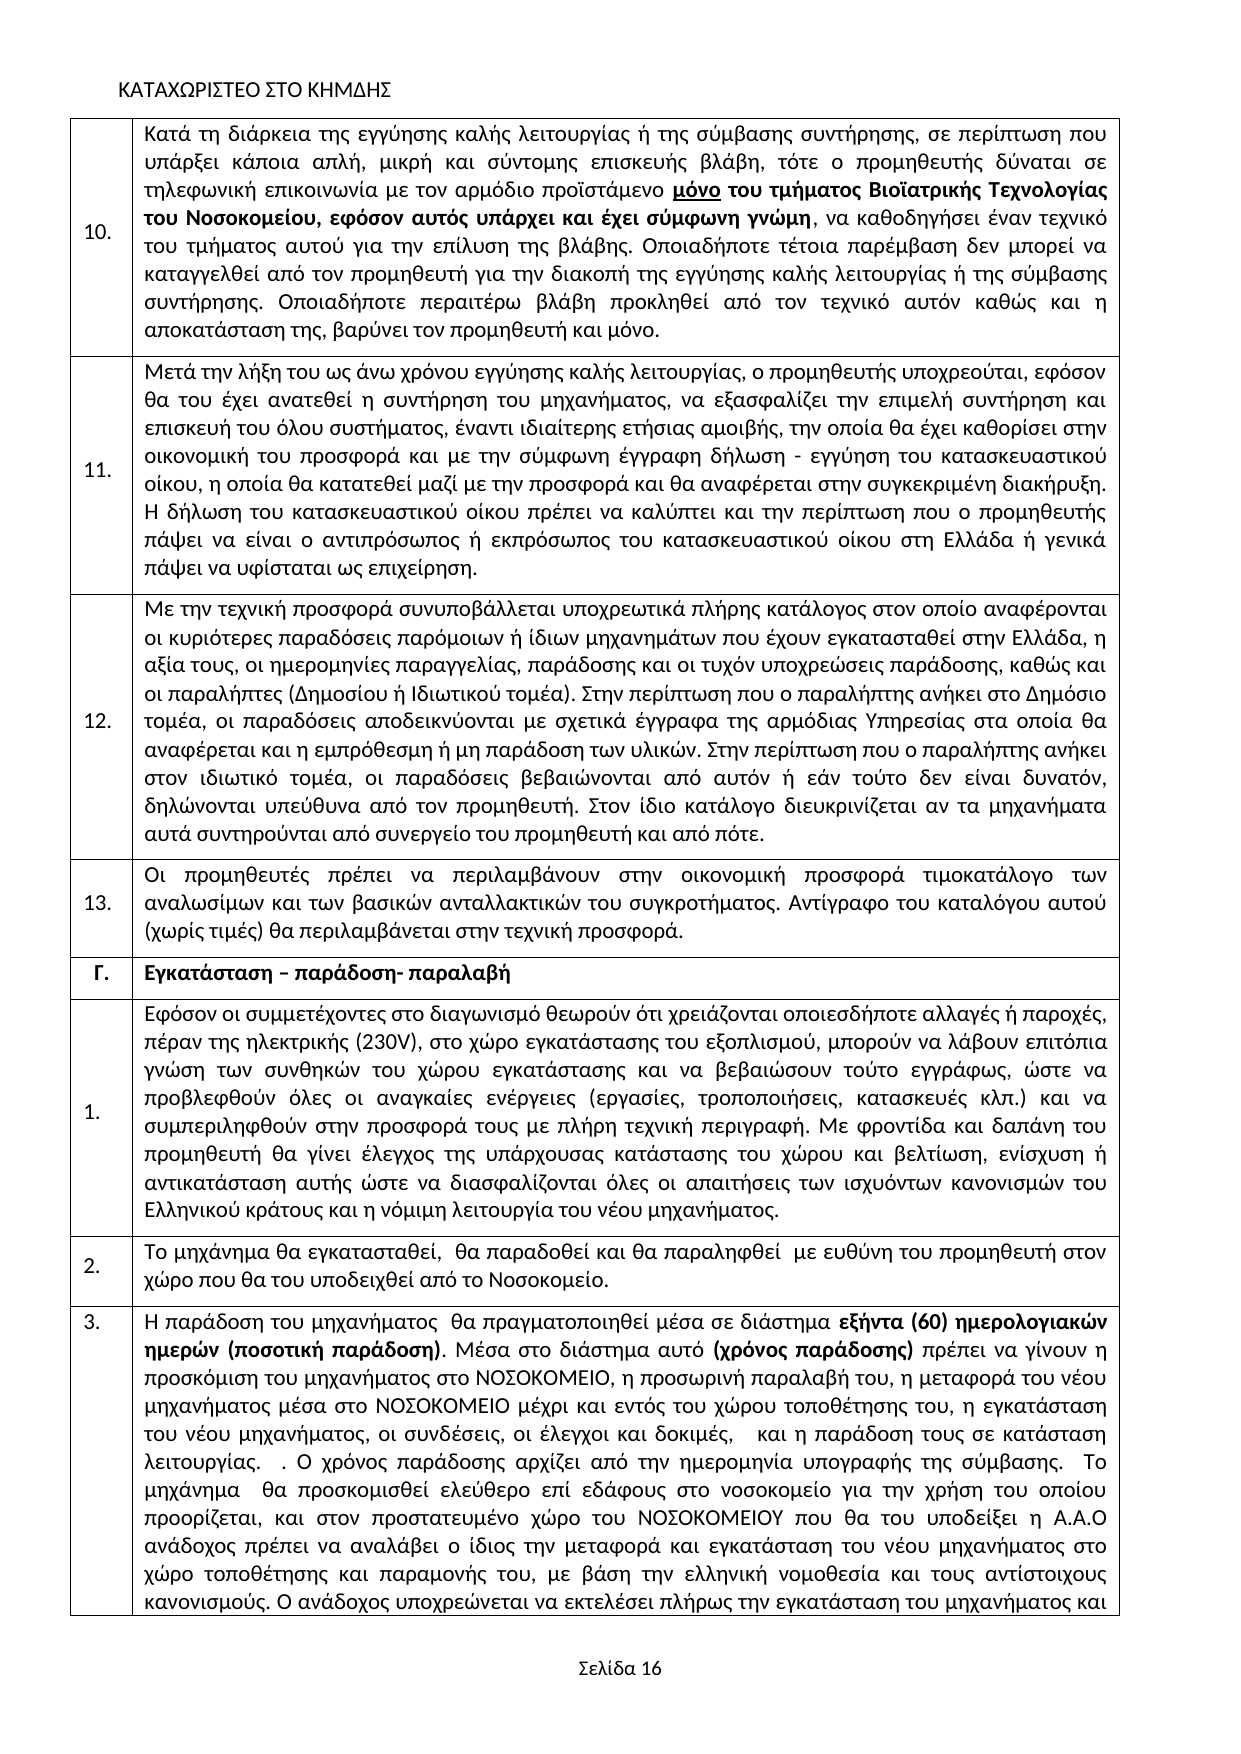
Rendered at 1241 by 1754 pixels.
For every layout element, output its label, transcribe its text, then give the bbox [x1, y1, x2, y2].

table_cell Με την τεχνική προσφορά συνυποβάλλεται υποχρεωτικά πλήρης κατάλογος στον οποίο αναφέρονται οι κυριότερες παραδόσεις παρόμοιων ή ίδιων μηχανημάτων που έχουν εγκατασταθεί στην Ελλάδα, η αξία τους, οι ημερομηνίες παραγγελίας, παράδοσης και οι τυχόν υποχρεώσεις παράδοσης, καθώς και οι παραλήπτες (Δημοσίου ή Ιδιωτικού τομέα). Στην περίπτωση που ο παραλήπτης ανήκει στο Δημόσιο τομέα, οι παραδόσεις αποδεικνύονται με σχετικά έγγραφα της αρμόδιας Υπηρεσίας στα οποία θα αναφέρεται και η εμπρόθεσμη ή μη παράδοση των υλικών. Στην περίπτωση που ο παραλήπτης ανήκει στον ιδιωτικό τομέα, οι παραδόσεις βεβαιώνονται από αυτόν ή εάν τούτο δεν είναι δυνατόν, δηλώνονται υπεύθυνα από τον προμηθευτή. Στον ίδιο κατάλογο διευκρινίζεται αν τα μηχανήματα αυτά συντηρούνται από συνεργείο του προμηθευτή και από πότε. [133, 595, 1119, 859]
table_cell Γ. [71, 958, 132, 998]
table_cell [133, 1307, 1119, 1615]
table_cell [71, 357, 132, 593]
table_cell [71, 119, 132, 356]
table_cell [71, 860, 132, 957]
table_cell Εφόσον οι συμμετέχοντες στο διαγωνισμό θεωρούν ότι χρειάζονται οποιεσδήποτε αλλαγές ή παροχές, πέραν της ηλεκτρικής (230V), στο χώρο εγκατάστασης του εξοπλισμού, μπορούν να λάβουν επιτόπια γνώση των συνθηκών του χώρου εγκατάστασης και να βεβαιώσουν τούτο εγγράφως, ώστε να προβλεφθούν όλες οι αναγκαίες ενέργειες (εργασίες, τροποποιήσεις, κατασκευές κλπ.) και να συμπεριληφθούν στην προσφορά τους με πλήρη τεχνική περιγραφή. Με φροντίδα και δαπάνη του προμηθευτή θα γίνει έλεγχος της υπάρχουσας κατάστασης του χώρου και βελτίωση, ενίσχυση ή αντικατάσταση αυτής ώστε να διασφαλίζονται όλες οι απαιτήσεις των ισχυόντων κανονισμών του Ελληνικού κράτους και η νόμιμη λειτουργία του νέου μηχανήματος. [133, 1000, 1119, 1236]
table_cell Το μηχάνημα θα εγκατασταθεί, θα παραδοθεί και θα παραληφθεί με ευθύνη του προμηθευτή στον χώρο που θα του υποδειχθεί από το Νοσοκομείο. [133, 1237, 1119, 1306]
table_cell [71, 1237, 132, 1306]
table_cell [71, 1000, 132, 1236]
table_cell [71, 1307, 132, 1615]
table_cell Οι προμηθευτές πρέπει να περιλαμβάνουν στην οικονομική προσφορά τιμοκατάλογο των αναλωσίμων και των βασικών ανταλλακτικών του συγκροτήματος. Αντίγραφο του καταλόγου αυτού (χωρίς τιμές) θα περιλαμβάνεται στην τεχνική προσφορά. [133, 860, 1119, 957]
table_cell [71, 595, 132, 859]
table_cell Εγκατάσταση – παράδοση- παραλαβή [133, 958, 1119, 998]
table_cell Κατά τη διάρκεια της εγγύησης καλής λειτουργίας ή της σύμβασης συντήρησης, σε περίπτωση που υπάρξει κάποια απλή, μικρή και σύντομης επισκευής βλάβη, τότε ο προμηθευτής δύναται σε τηλεφωνική επικοινωνία με τον αρμόδιο προϊστάμενο μόνο του τμήματος Βιοϊατρικής Τεχνολογίας του Νοσοκομείου, εφόσον αυτός υπάρχει και έχει σύμφωνη γνώμη, να καθοδηγήσει έναν τεχνικό του τμήματος αυτού για την επίλυση της βλάβης. Οποιαδήποτε τέτοια παρέμβαση δεν μπορεί να καταγγελθεί από τον προμηθευτή για την διακοπή της εγγύησης καλής λειτουργίας ή της σύμβασης συντήρησης. Οποιαδήποτε περαιτέρω βλάβη προκληθεί από τον τεχνικό αυτόν καθώς και η αποκατάσταση της, βαρύνει τον προμηθευτή και μόνο. [133, 119, 1119, 356]
table_cell Μετά την λήξη του ως άνω χρόνου εγγύησης καλής λειτουργίας, ο προμηθευτής υποχρεούται, εφόσον θα του έχει ανατεθεί η συντήρηση του μηχανήματος, να εξασφαλίζει την επιμελή συντήρηση και επισκευή του όλου συστήματος, έναντι ιδιαίτερης ετήσιας αμοιβής, την οποία θα έχει καθορίσει στην οικονομική του προσφορά και με την σύμφωνη έγγραφη δήλωση - εγγύηση του κατασκευαστικού οίκου, η οποία θα κατατεθεί μαζί με την προσφορά και θα αναφέρεται στην συγκεκριμένη διακήρυξη. Η δήλωση του κατασκευαστικού οίκου πρέπει να καλύπτει και την περίπτωση που ο προμηθευτής πάψει να είναι ο αντιπρόσωπος ή εκπρόσωπος του κατασκευαστικού οίκου στη Ελλάδα ή γενικά πάψει να υφίσταται ως επιχείρηση. [133, 357, 1119, 593]
